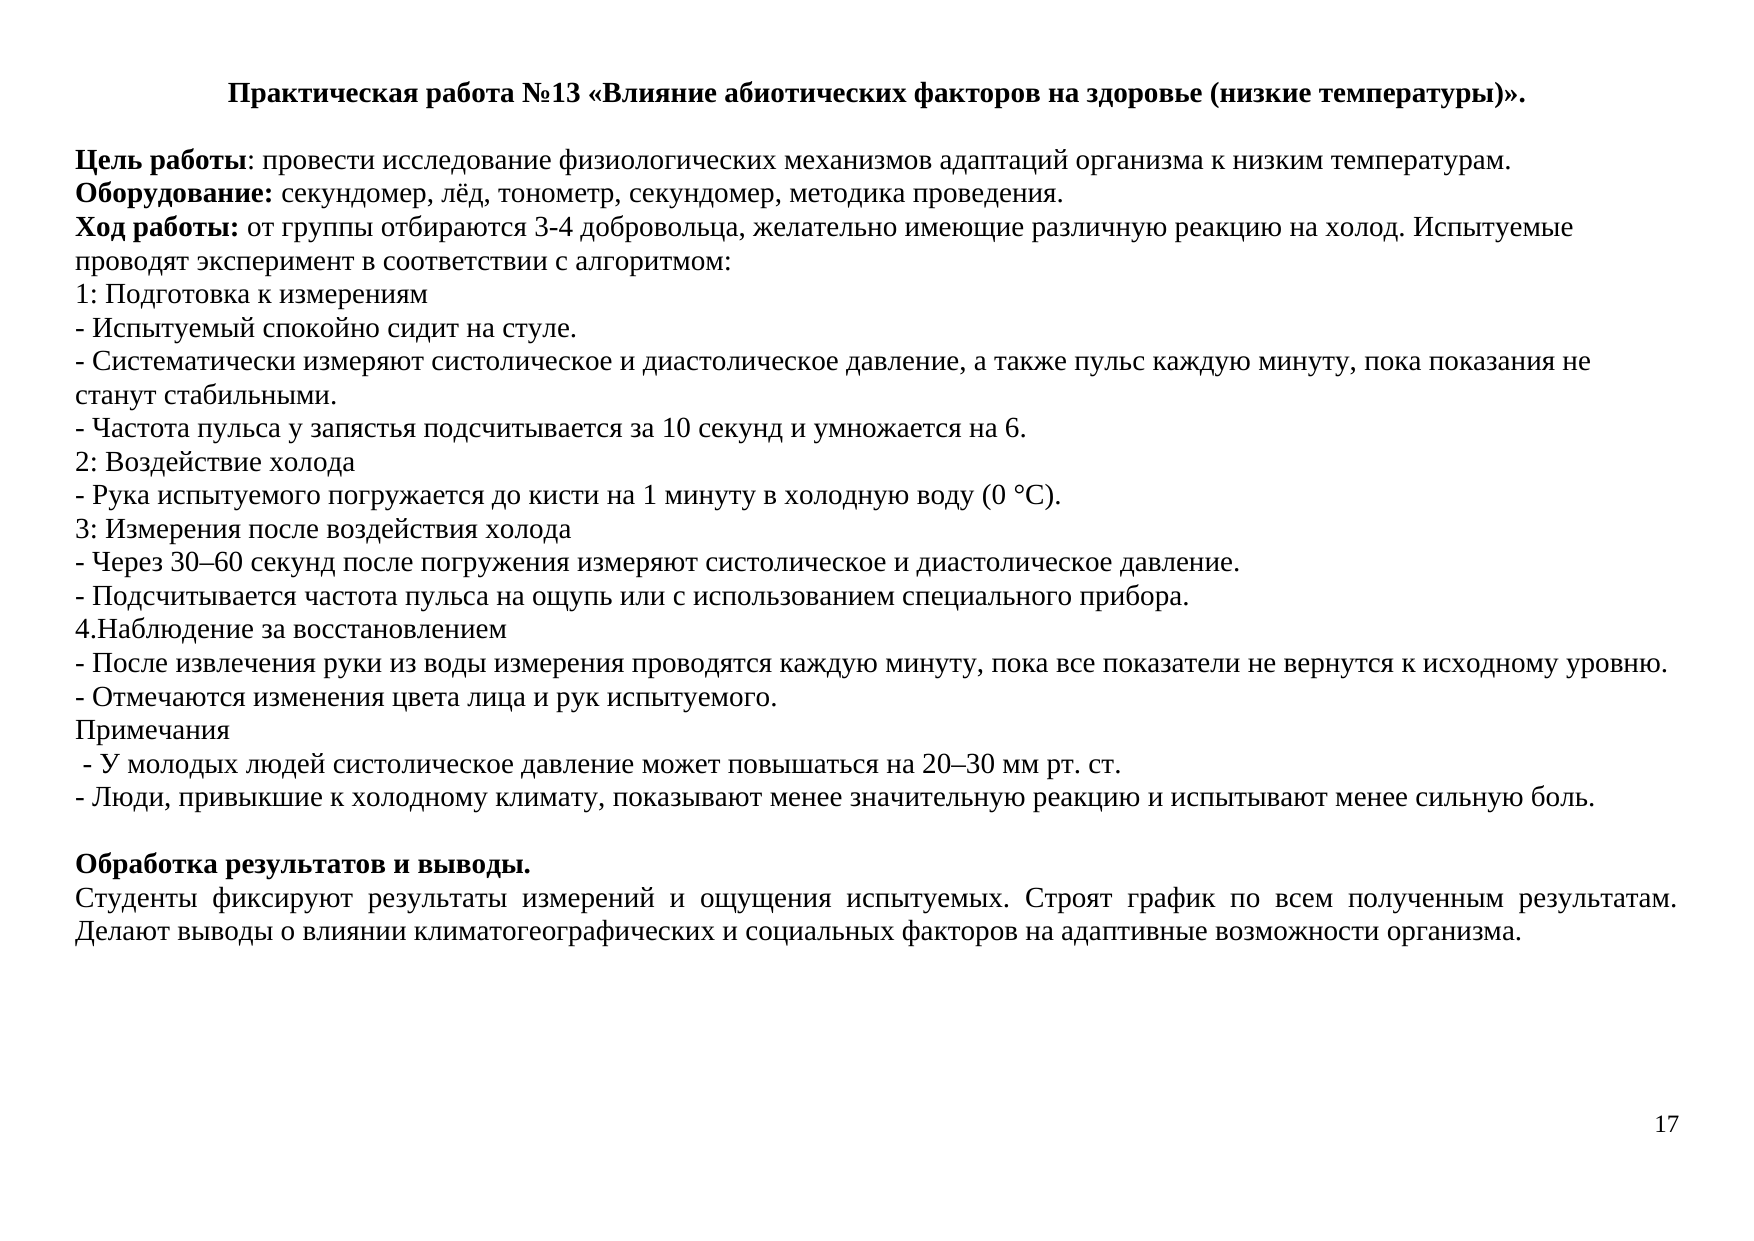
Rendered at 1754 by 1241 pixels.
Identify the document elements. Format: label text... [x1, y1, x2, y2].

text - После извлечения руки из воды измерения проводятся каждую минуту, пока все показатели не вернутся к исходному уровню. - Отмечаются изменения цвета лица и рук испытуемого. [75, 645, 1679, 712]
text - Испытуемый спокойно сидит на стуле. [75, 310, 1679, 343]
text 2: Воздействие холода [75, 444, 1679, 477]
text - Через 30–60 секунд после погружения измеряют систолическое и диастолическое давление. [75, 544, 1679, 578]
text - Частота пульса у запястья подсчитывается за 10 секунд и умножается на 6. [75, 410, 1679, 444]
text Примечания [75, 712, 1679, 746]
text Цель работы: провести исследование физиологических механизмов адаптаций организма к низким температурам. [75, 142, 1679, 176]
text - Систематически измеряют систолическое и диастолическое давление, а также пульс каждую минуту, пока показания не станут стабильными. [75, 343, 1679, 410]
text - У молодых людей систолическое давление может повышаться на 20–30 мм рт. ст. [75, 746, 1679, 779]
text - Люди, привыкшие к холодному климату, показывают менее значительную реакцию и испытывают менее сильную боль. [75, 779, 1679, 813]
text 4.Наблюдение за восстановлением [75, 612, 1679, 645]
text 3: Измерения после воздействия холода [75, 511, 1679, 544]
text 1: Подготовка к измерениям [75, 276, 1679, 310]
text Ход работы: от группы отбираются 3-4 добровольца, желательно имеющие различную реакцию на холод. Испытуемые проводят эксперимент в соответствии с алгоритмом: [75, 209, 1679, 276]
text - Подсчитывается частота пульса на ощупь или с использованием специального прибора. [75, 578, 1679, 612]
text Студенты фиксируют результаты измерений и ощущения испытуемых. Строят график по всем полученным результатам. Делают выводы о влиянии климатогеографических и социальных факторов на адаптивные возможности организма. [75, 880, 1679, 947]
text - Рука испытуемого погружается до кисти на 1 минуту в холодную воду (0 °C). [75, 477, 1679, 511]
text Обработка результатов и выводы. [75, 846, 1679, 880]
text Практическая работа №13 «Влияние абиотических факторов на здоровье (низкие температуры)». [75, 75, 1679, 108]
text Оборудование: секундомер, лёд, тонометр, секундомер, методика проведения. [75, 176, 1679, 209]
